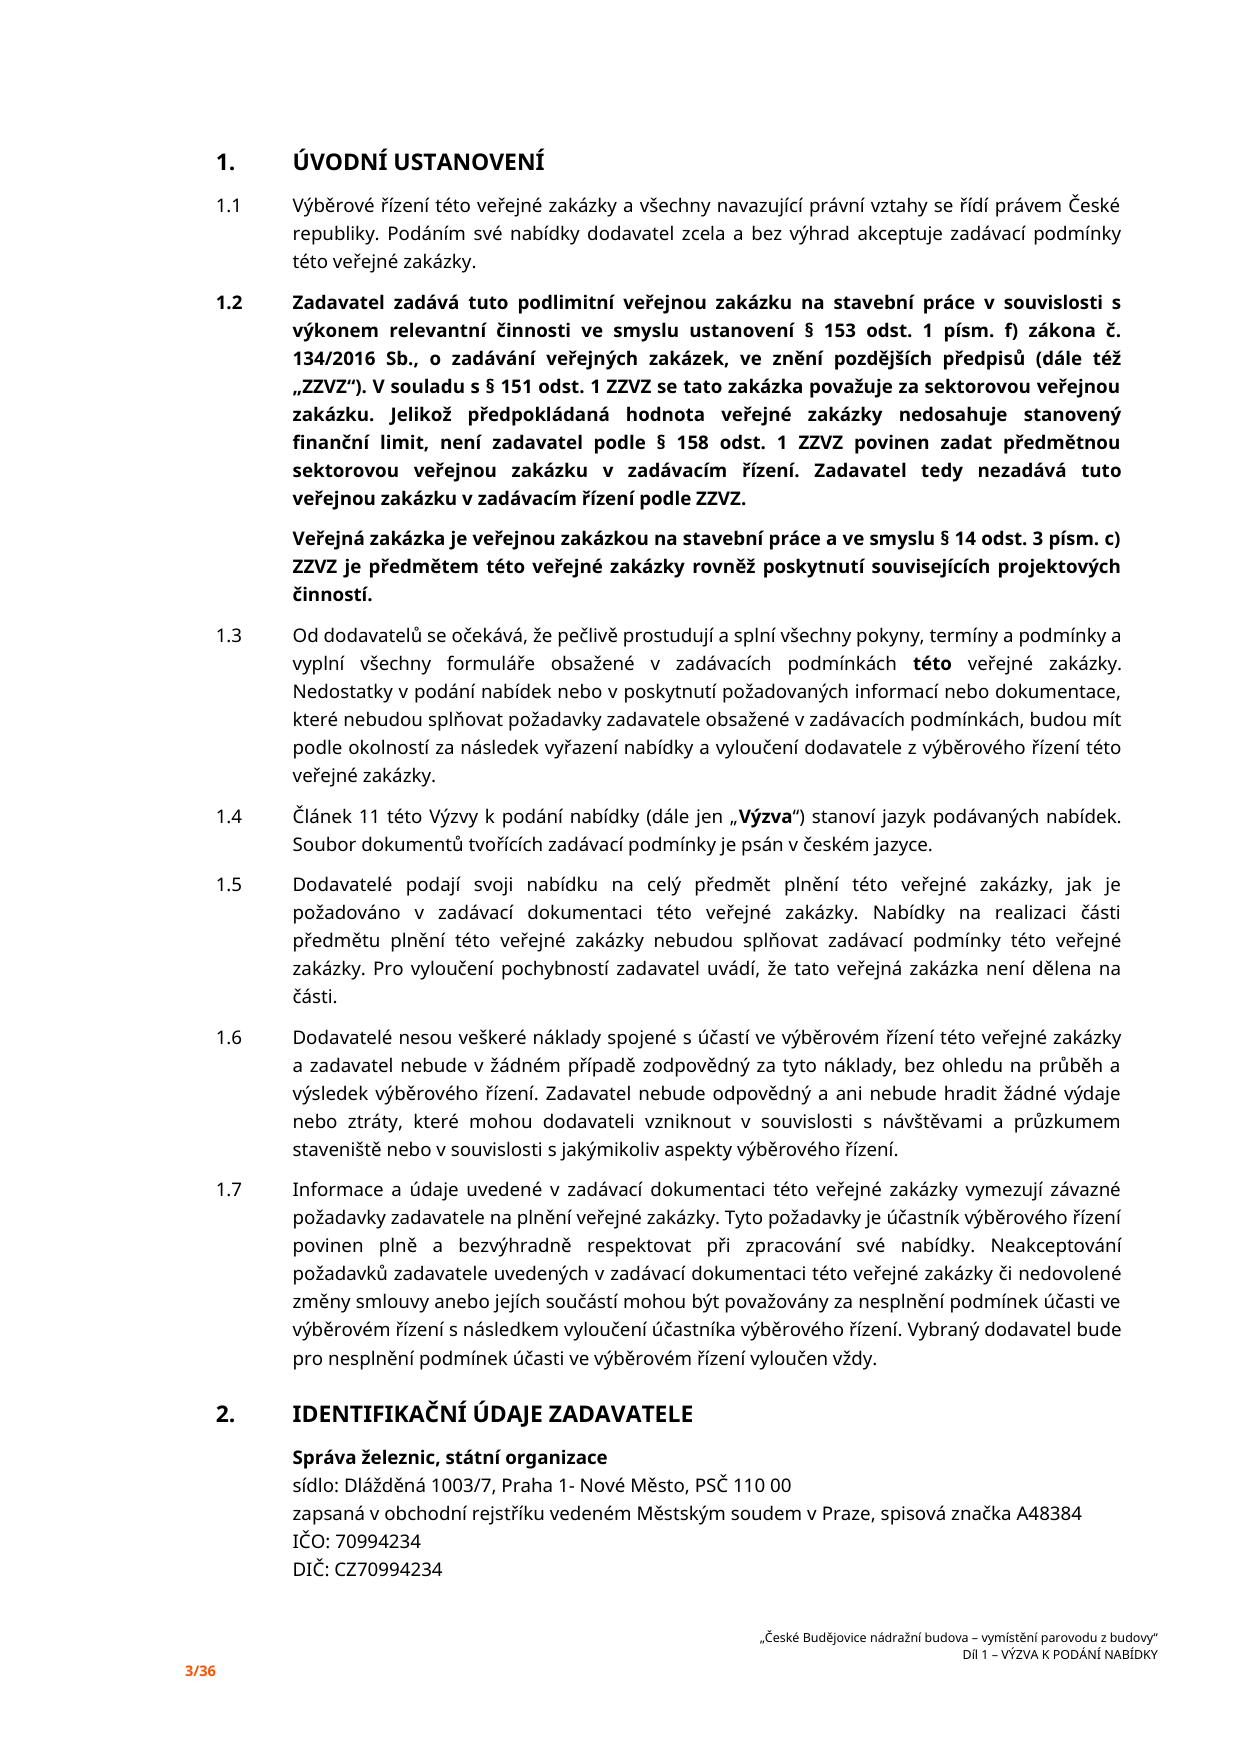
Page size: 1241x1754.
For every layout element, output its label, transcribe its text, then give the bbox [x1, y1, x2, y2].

text ÚVODNÍ USTANOVENÍ [216, 146, 1122, 177]
text zapsaná v obchodní rejstříku vedeném Městským soudem v Praze, spisová značka A48384 [292, 1501, 1122, 1526]
text Správa železnic, státní organizace [292, 1445, 1122, 1470]
text Článek 11 této Výzvy k podání nabídky (dále jen „Výzva“) stanoví jazyk podávaných nabídek. Soubor dokumentů tvořících zadávací podmínky je psán v českém jazyce. [216, 803, 1122, 856]
text Od dodavatelů se očekává, že pečlivě prostudují a splní všechny pokyny, termíny a podmínky a vyplní všechny formuláře obsažené v zadávacích podmínkách této veřejné zakázky. Nedostatky v podání nabídek nebo v poskytnutí požadovaných informací nebo dokumentace, které nebudou splňovat požadavky zadavatele obsažené v zadávacích podmínkách, budou mít podle okolností za následek vyřazení nabídky a vyloučení dodavatele z výběrového řízení této veřejné zakázky. [216, 622, 1122, 788]
text Informace a údaje uvedené v zadávací dokumentaci této veřejné zakázky vymezují závazné požadavky zadavatele na plnění veřejné zakázky. Tyto požadavky je účastník výběrového řízení povinen plně a bezvýhradně respektovat při zpracování své nabídky. Neakceptování požadavků zadavatele uvedených v zadávací dokumentaci této veřejné zakázky či nedovolené změny smlouvy anebo jejích součástí mohou být považovány za nesplnění podmínek účasti ve výběrovém řízení s následkem vyloučení účastníka výběrového řízení. Vybraný dodavatel bude pro nesplnění podmínek účasti ve výběrovém řízení vyloučen vždy. [216, 1177, 1122, 1370]
text Výběrové řízení této veřejné zakázky a všechny navazující právní vztahy se řídí právem České republiky. Podáním své nabídky dodavatel zcela a bez výhrad akceptuje zadávací podmínky této veřejné zakázky. [216, 192, 1122, 274]
text Zadavatel zadává tuto podlimitní veřejnou zakázku na stavební práce v souvislosti s výkonem relevantní činnosti ve smyslu ustanovení § 153 odst. 1 písm. f) zákona č. 134/2016 Sb., o zadávání veřejných zakázek, ve znění pozdějších předpisů (dále též „ZZVZ“). V souladu s § 151 odst. 1 ZZVZ se tato zakázka považuje za sektorovou veřejnou zakázku. Jelikož předpokládaná hodnota veřejné zakázky nedosahuje stanovený finanční limit, není zadavatel podle § 158 odst. 1 ZZVZ povinen zadat předmětnou sektorovou veřejnou zakázku v zadávacím řízení. Zadavatel tedy nezadává tuto veřejnou zakázku v zadávacím řízení podle ZZVZ. [216, 289, 1122, 511]
text sídlo: Dlážděná 1003/7, Praha 1- Nové Město, PSČ 110 00 [292, 1473, 1122, 1498]
text Dodavatelé podají svoji nabídku na celý předmět plnění této veřejné zakázky, jak je požadováno v zadávací dokumentaci této veřejné zakázky. Nabídky na realizaci části předmětu plnění této veřejné zakázky nebudou splňovat zadávací podmínky této veřejné zakázky. Pro vyloučení pochybností zadavatel uvádí, že tato veřejná zakázka není dělena na části. [216, 871, 1122, 1009]
text IDENTIFIKAČNÍ ÚDAJE ZADAVATELE [216, 1398, 1122, 1429]
list Veřejná zakázka je veřejnou zakázkou na stavební práce a ve smyslu § 14 odst. 3 písm. c) ZZVZ je předmětem této veřejné zakázky rovněž poskytnutí souvisejících projektových činností. [292, 526, 1122, 607]
text IČO: 70994234 [292, 1529, 1122, 1554]
text DIČ: CZ70994234 [292, 1557, 1122, 1582]
text Dodavatelé nesou veškeré náklady spojené s účastí ve výběrovém řízení této veřejné zakázky a zadavatel nebude v žádném případě zodpovědný za tyto náklady, bez ohledu na průběh a výsledek výběrového řízení. Zadavatel nebude odpovědný a ani nebude hradit žádné výdaje nebo ztráty, které mohou dodavateli vzniknout v souvislosti s návštěvami a průzkumem staveniště nebo v souvislosti s jakýmikoliv aspekty výběrového řízení. [216, 1024, 1122, 1162]
